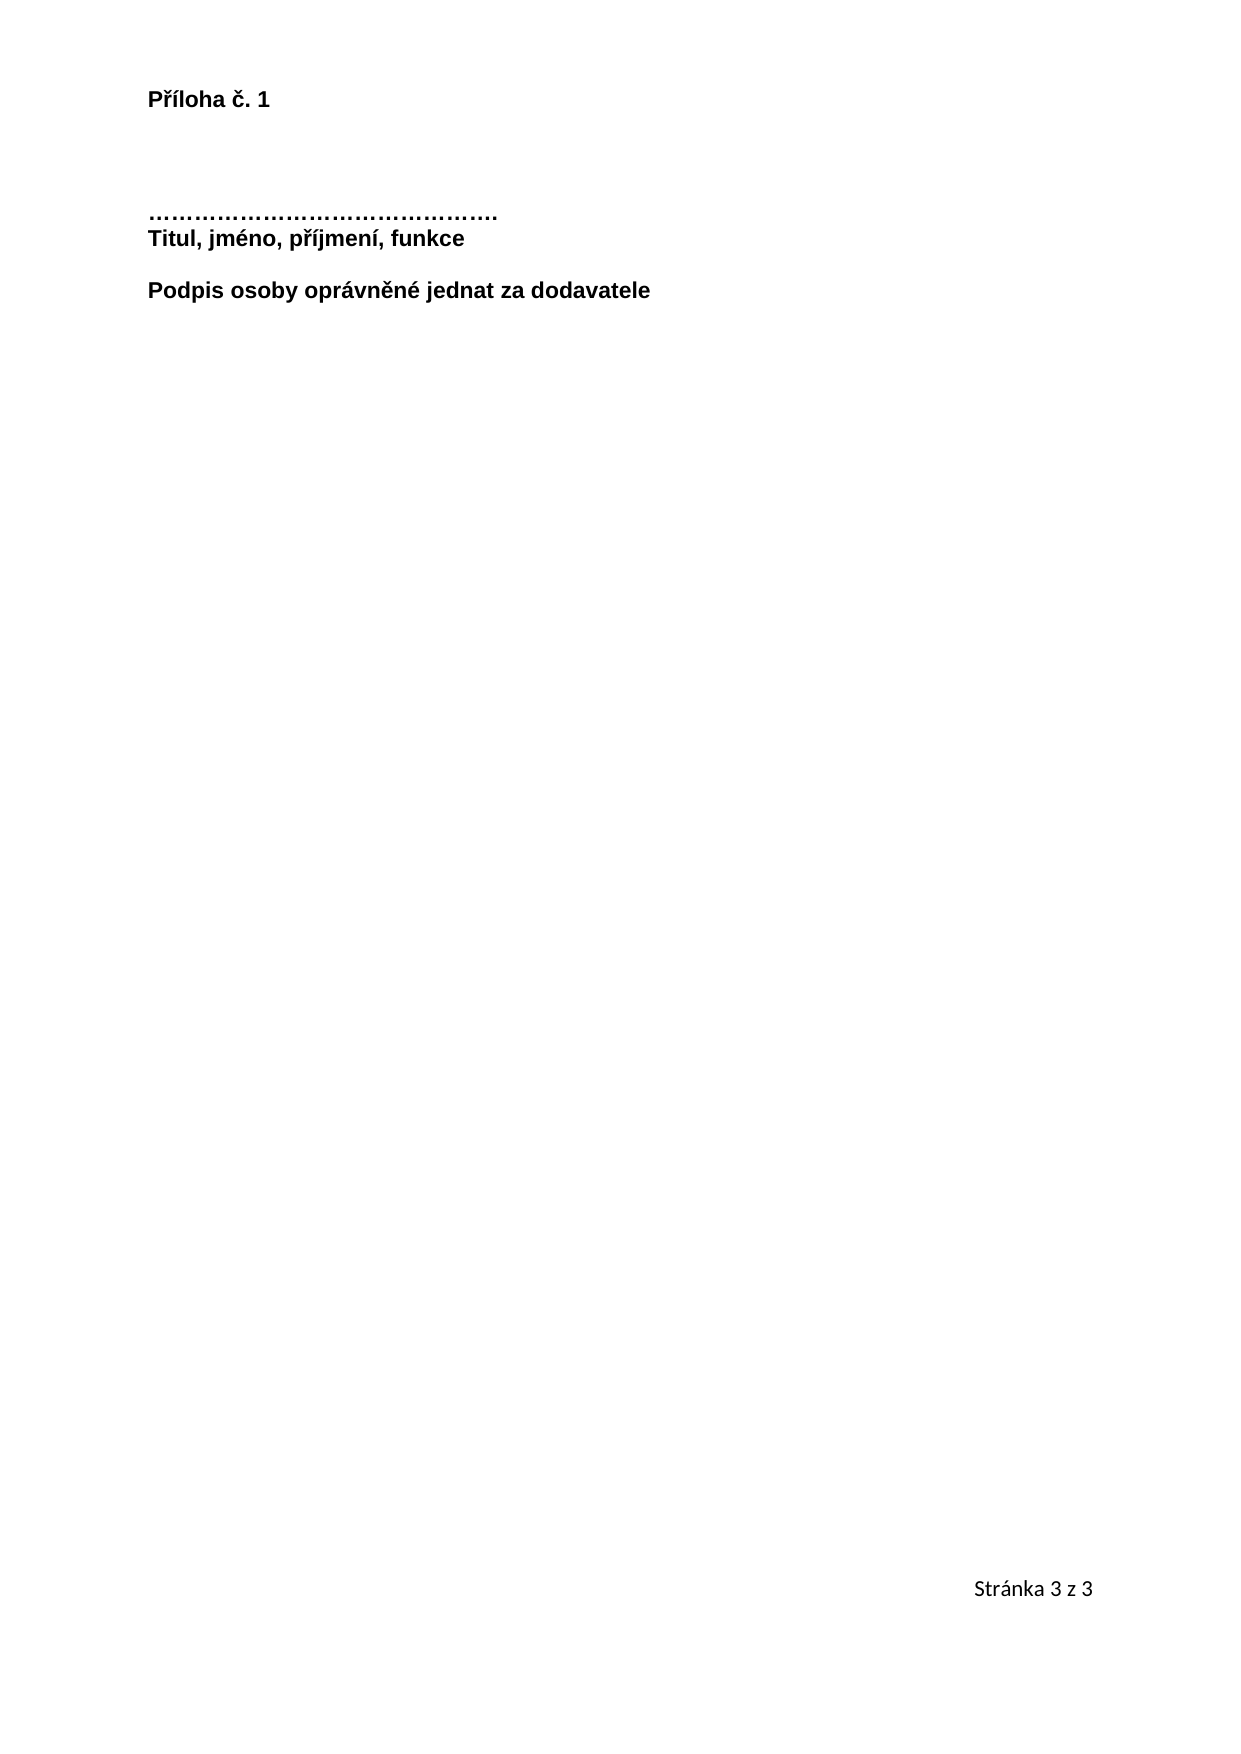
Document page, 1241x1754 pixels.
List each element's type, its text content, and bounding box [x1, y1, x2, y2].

text Podpis osoby oprávněné jednat za dodavatele [148, 277, 1093, 303]
text ………………………………………. Titul, jméno, příjmení, funkce [148, 199, 1093, 252]
